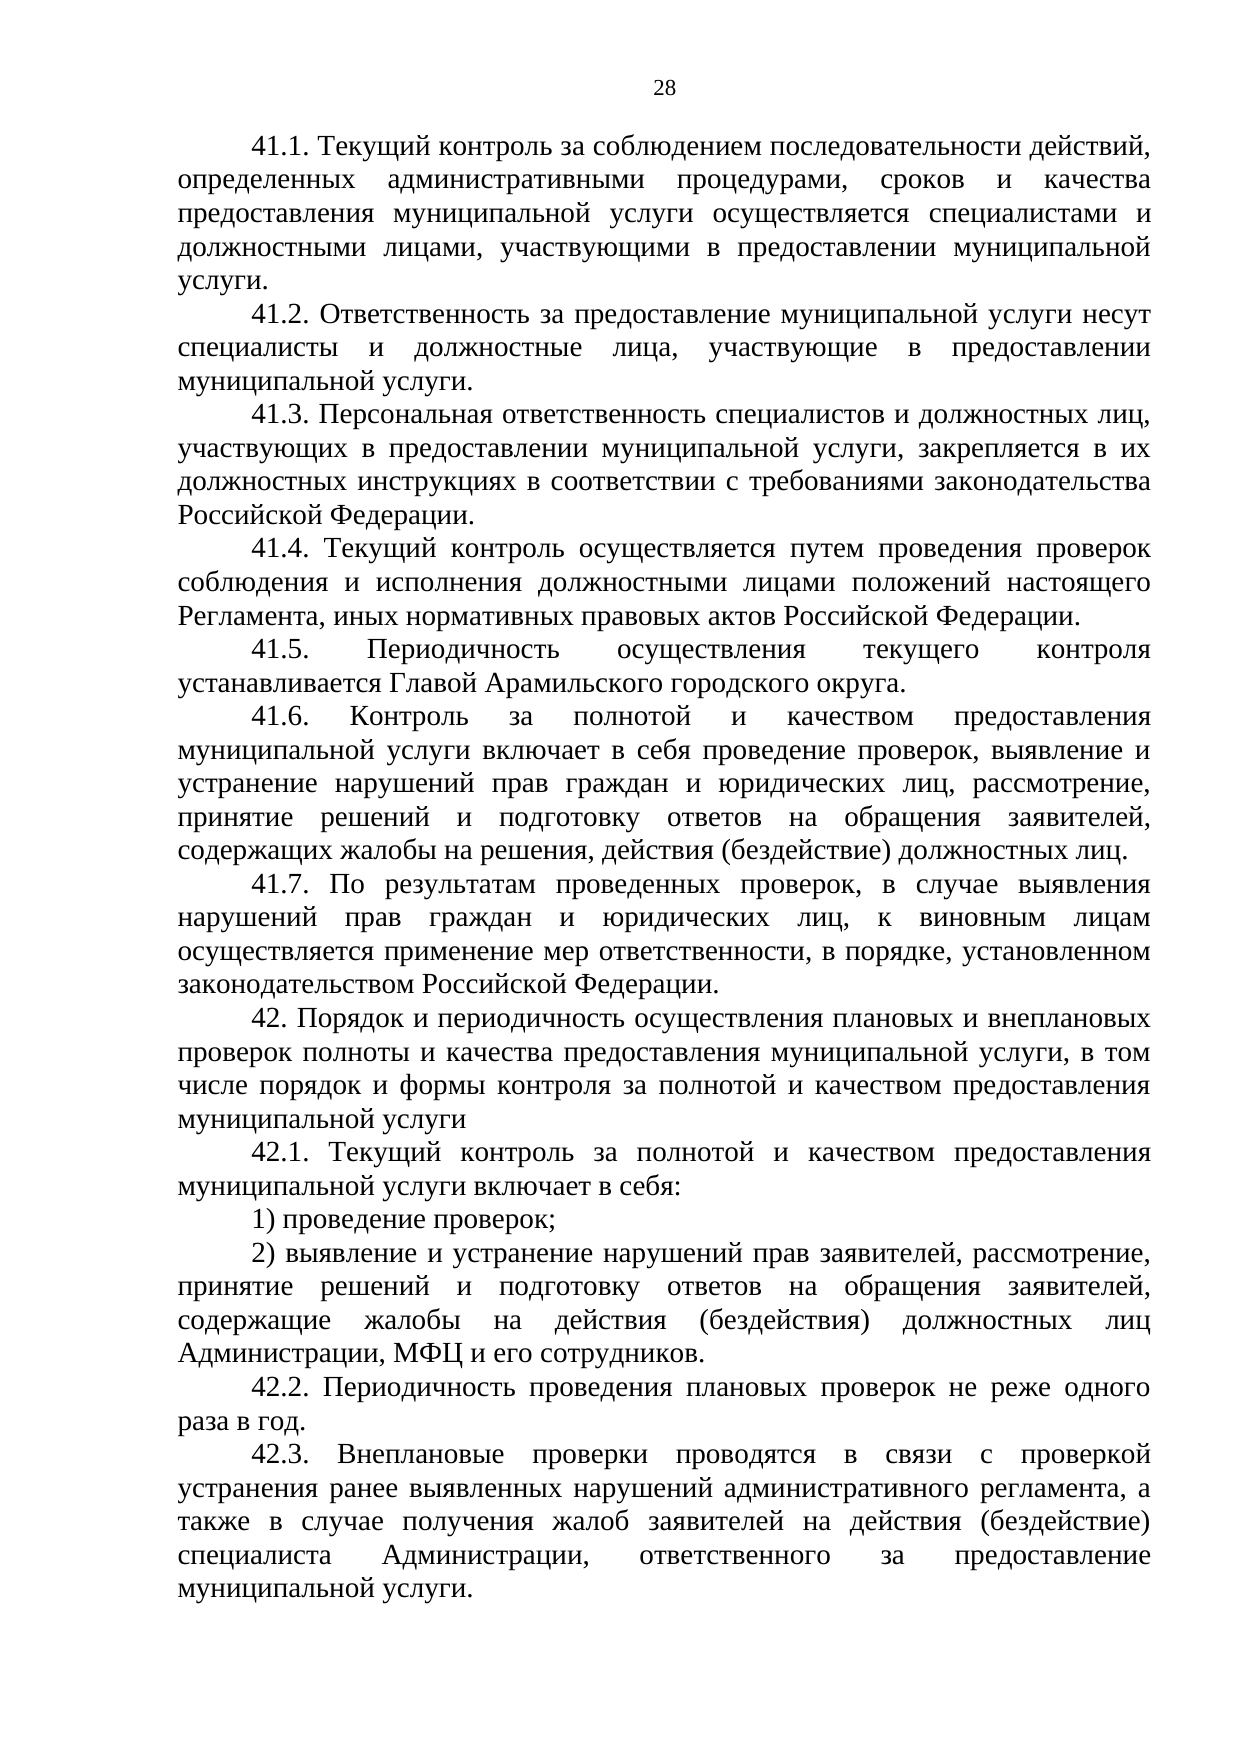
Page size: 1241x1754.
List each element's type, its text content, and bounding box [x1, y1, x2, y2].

text 2) выявление и устранение нарушений прав заявителей, рассмотрение, принятие решений и подготовку ответов на обращения заявителей, содержащие жалобы на действия (бездействия) должностных лиц Администрации, МФЦ и его сотрудников. [177, 1235, 1152, 1369]
text 42. Порядок и периодичность осуществления плановых и внеплановых проверок полноты и качества предоставления муниципальной услуги, в том числе порядок и формы контроля за полнотой и качеством предоставления муниципальной услуги [177, 1000, 1152, 1134]
text 1) проведение проверок; [177, 1201, 1152, 1235]
text 41.5. Периодичность осуществления текущего контроля устанавливается Главой Арамильского городского округа. [177, 631, 1152, 698]
text 41.3. Персональная ответственность специалистов и должностных лиц, участвующих в предоставлении муниципальной услуги, закрепляется в их должностных инструкциях в соответствии с требованиями законодательства Российской Федерации. [177, 396, 1152, 531]
text 42.3. Внеплановые проверки проводятся в связи с проверкой устранения ранее выявленных нарушений административного регламента, а также в случае получения жалоб заявителей на действия (бездействие) специалиста Администрации, ответственного за предоставление муниципальной услуги. [177, 1436, 1152, 1604]
text 42.1. Текущий контроль за полнотой и качеством предоставления муниципальной услуги включает в себя: [177, 1134, 1152, 1201]
text 41.1. Текущий контроль за соблюдением последовательности действий, определенных административными процедурами, сроков и качества предоставления муниципальной услуги осуществляется специалистами и должностными лицами, участвующими в предоставлении муниципальной услуги. [177, 128, 1152, 296]
text 41.2. Ответственность за предоставление муниципальной услуги несут специалисты и должностные лица, участвующие в предоставлении муниципальной услуги. [177, 296, 1152, 396]
text 42.2. Периодичность проведения плановых проверок не реже одного раза в год. [177, 1369, 1152, 1436]
text 41.7. По результатам проведенных проверок, в случае выявления нарушений прав граждан и юридических лиц, к виновным лицам осуществляется применение мер ответственности, в порядке, установленном законодательством Российской Федерации. [177, 866, 1152, 1000]
text 41.6. Контроль за полнотой и качеством предоставления муниципальной услуги включает в себя проведение проверок, выявление и устранение нарушений прав граждан и юридических лиц, рассмотрение, принятие решений и подготовку ответов на обращения заявителей, содержащих жалобы на решения, действия (бездействие) должностных лиц. [177, 698, 1152, 866]
text 41.4. Текущий контроль осуществляется путем проведения проверок соблюдения и исполнения должностными лицами положений настоящего Регламента, иных нормативных правовых актов Российской Федерации. [177, 531, 1152, 631]
